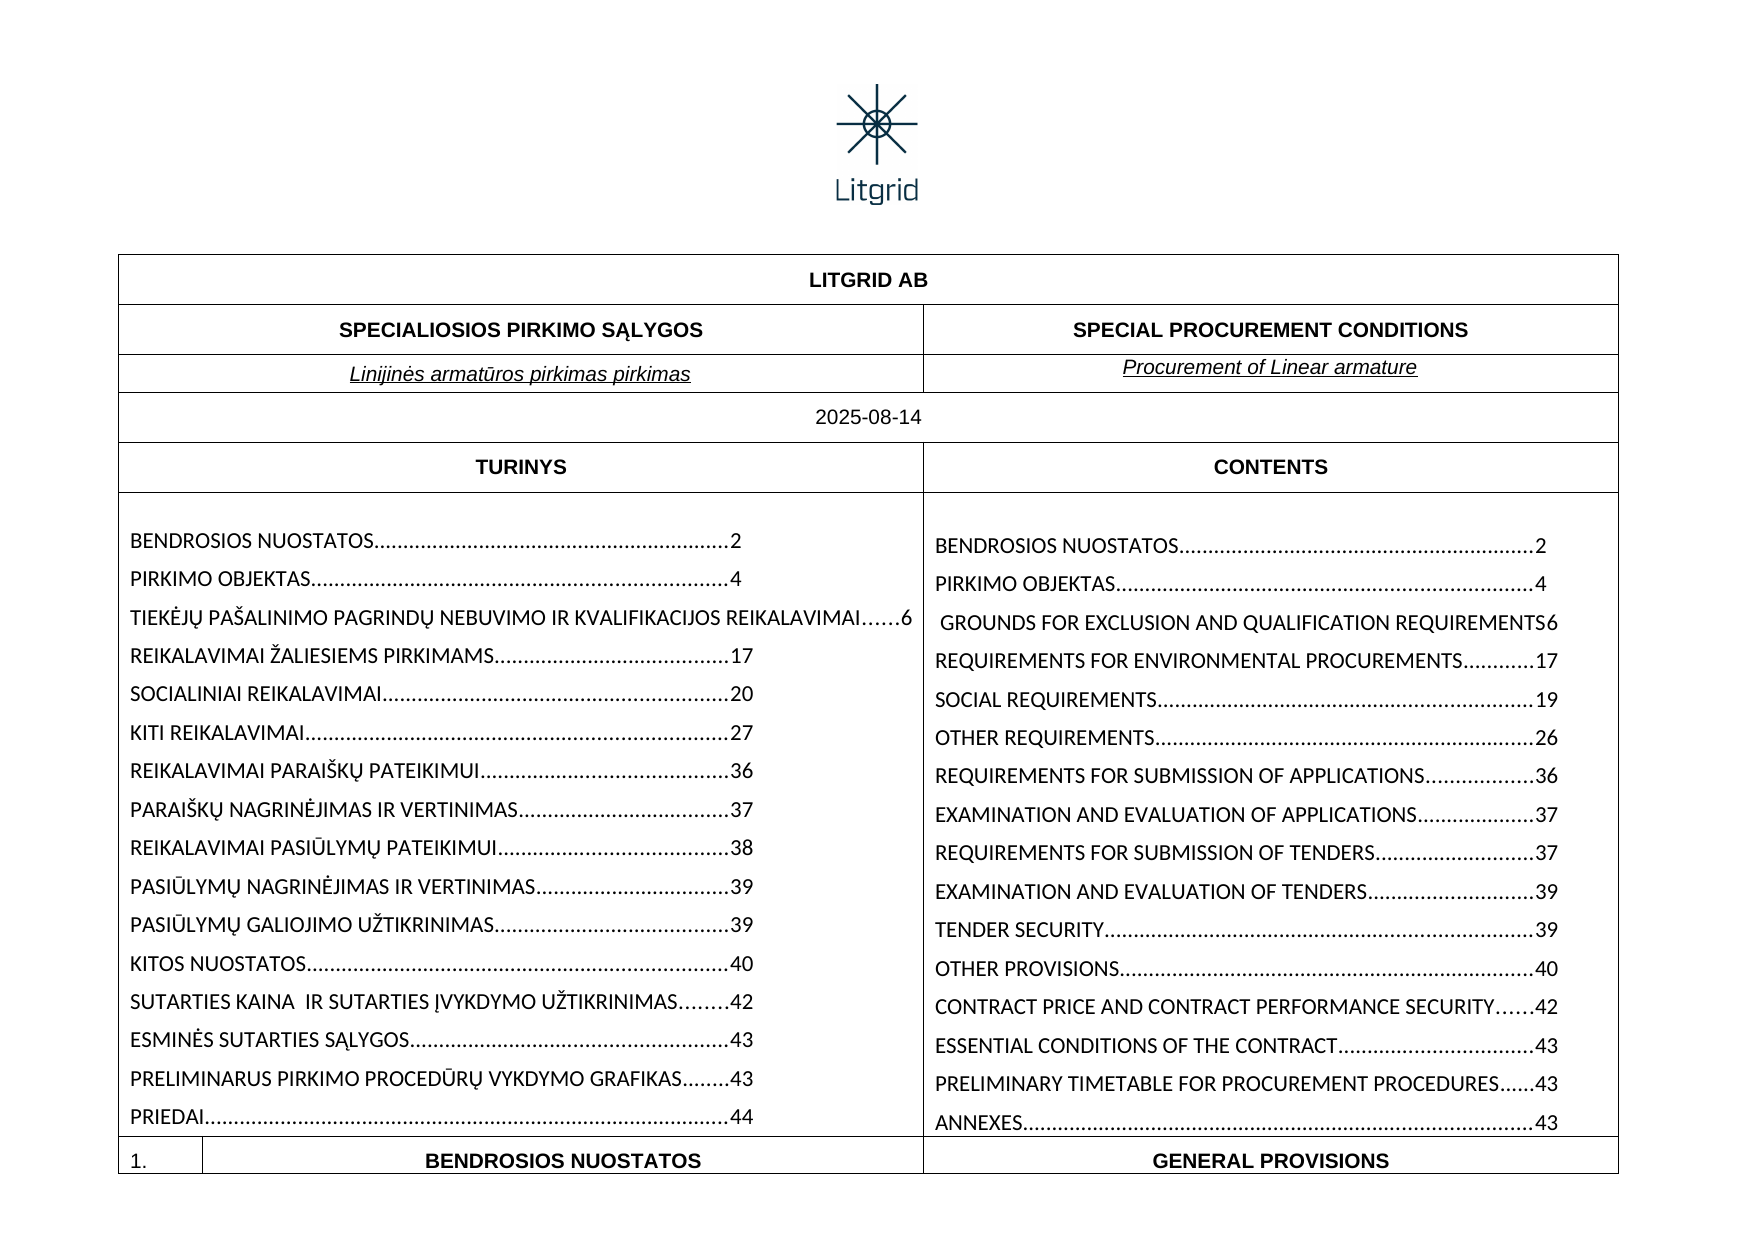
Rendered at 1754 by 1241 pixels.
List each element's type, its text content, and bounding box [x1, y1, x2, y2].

table_cell GENERAL PROVISIONS [924, 1137, 1618, 1173]
table_cell 1. [119, 1137, 202, 1173]
table_cell TURINYS [119, 443, 923, 492]
table_cell Linijinės armatūros pirkimas pirkimas [119, 355, 923, 392]
table_cell BENDROSIOS NUOSTATOS 2 PIRKIMO OBJEKTAS 4 GROUNDS FOR EXCLUSION AND QUALIFICATION REQUIREMENTS6 REQUIREMENTS FOR ENVIRONMENTAL PROCUREMENTS 17 SOCIAL REQUIREMENTS 19 OTHER REQUIREMENTS 26 REQUIREMENTS FOR SUBMISSION OF APPLICATIONS 36 EXAMINATION AND EVALUATION OF APPLICATIONS 37 REQUIREMENTS FOR SUBMISSION OF TENDERS 37 EXAMINATION AND EVALUATION OF TENDERS 39 TENDER SECURITY 39 OTHER PROVISIONS 40 CONTRACT PRICE AND CONTRACT PERFORMANCE SECURITY 42 ESSENTIAL CONDITIONS OF THE CONTRACT 43 PRELIMINARY TIMETABLE FOR PROCUREMENT PROCEDURES 43 ANNEXES 43 [924, 493, 1618, 1136]
table_cell CONTENTS [924, 443, 1618, 492]
table_cell SPECIAL PROCUREMENT CONDITIONS [924, 305, 1618, 354]
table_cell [203, 1137, 923, 1173]
table_cell [119, 493, 923, 1136]
table_cell Procurement of Linear armature [924, 355, 1618, 392]
table_cell SPECIALIOSIOS PIRKIMO SĄLYGOS [119, 305, 923, 354]
table_cell [119, 393, 1618, 442]
table_header LITGRID AB [119, 255, 1618, 304]
picture [836, 84, 918, 205]
